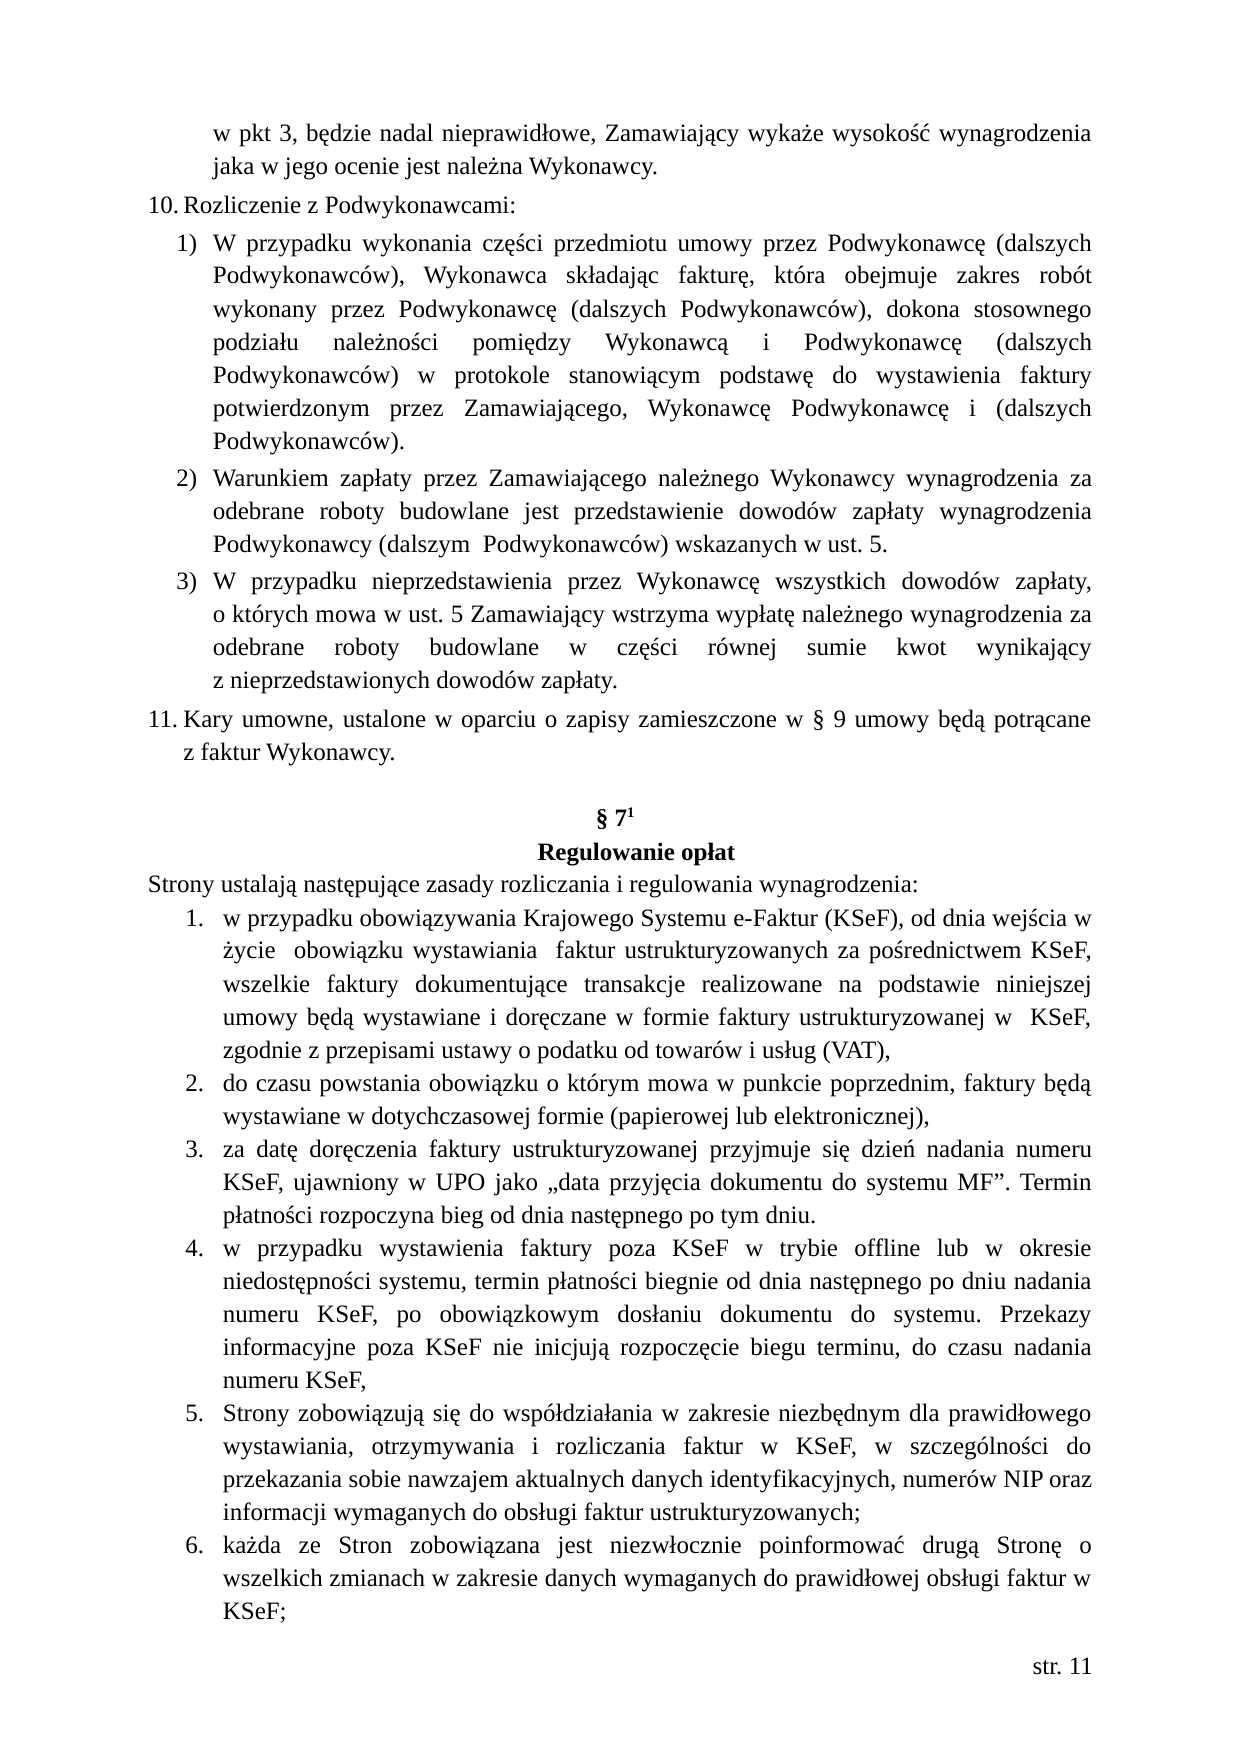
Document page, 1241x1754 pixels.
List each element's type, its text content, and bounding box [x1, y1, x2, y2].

text Strony ustalają następujące zasady rozliczania i regulowania wynagrodzenia: [148, 869, 1092, 898]
text w przypadku obowiązywania Krajowego Systemu e-Faktur (KSeF), od dnia wejścia w życie obowiązku wystawiania faktur ustrukturyzowanych za pośrednictwem KSeF, wszelkie faktury dokumentujące transakcje realizowane na podstawie niniejszej umowy będą wystawiane i doręczane w formie faktury ustrukturyzowanej w KSeF, zgodnie z przepisami ustawy o podatku od towarów i usług (VAT), [185, 903, 1092, 1063]
subtitle W przypadku wykonania części przedmiotu umowy przez Podwykonawcę (dalszych Podwykonawców), Wykonawca składając fakturę, która obejmuje zakres robót wykonany przez Podwykonawcę (dalszych Podwykonawców), dokona stosownego podziału należności pomiędzy Wykonawcą i Podwykonawcę (dalszych Podwykonawców) w protokole stanowiącym podstawę do wystawienia faktury potwierdzonym przez Zamawiającego, Wykonawcę Podwykonawcę i (dalszych Podwykonawców). [197, 228, 1092, 454]
subtitle W przypadku nieprzedstawienia przez Wykonawcę wszystkich dowodów zapłaty, o których mowa w ust. 5 Zamawiający wstrzyma wypłatę należnego wynagrodzenia za odebrane roboty budowlane w części równej sumie kwot wynikający z nieprzedstawionych dowodów zapłaty. [197, 566, 1092, 694]
subtitle Kary umowne, ustalone w oparciu o zapisy zamieszczone w § 9 umowy będą potrącane z faktur Wykonawcy. [148, 704, 1092, 766]
text każda ze Stron zobowiązana jest niezwłocznie poinformować drugą Stronę o wszelkich zmianach w zakresie danych wymaganych do prawidłowej obsługi faktur w KSeF; [185, 1530, 1092, 1625]
text za datę doręczenia faktury ustrukturyzowanej przyjmuje się dzień nadania numeru KSeF, ujawniony w UPO jako „data przyjęcia dokumentu do systemu MF”. Termin płatności rozpoczyna bieg od dnia następnego po tym dniu. [185, 1134, 1092, 1228]
subtitle Warunkiem zapłaty przez Zamawiającego należnego Wykonawcy wynagrodzenia za odebrane roboty budowlane jest przedstawienie dowodów zapłaty wynagrodzenia Podwykonawcy (dalszym Podwykonawców) wskazanych w ust. 5. [197, 463, 1092, 558]
text Regulowanie opłat [537, 837, 1092, 865]
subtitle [197, 118, 1092, 180]
subtitle Rozliczenie z Podwykonawcami: [148, 190, 1092, 219]
text Strony zobowiązują się do współdziałania w zakresie niezbędnym dla prawidłowego wystawiania, otrzymywania i rozliczania faktur w KSeF, w szczególności do przekazania sobie nawzajem aktualnych danych identyfikacyjnych, numerów NIP oraz informacji wymaganych do obsługi faktur ustrukturyzowanych; [185, 1398, 1092, 1526]
subtitle § 71 [148, 803, 1082, 832]
text w przypadku wystawienia faktury poza KSeF w trybie offline lub w okresie niedostępności systemu, termin płatności biegnie od dnia następnego po dniu nadania numeru KSeF, po obowiązkowym dosłaniu dokumentu do systemu. Przekazy informacyjne poza KSeF nie inicjują rozpoczęcie biegu terminu, do czasu nadania numeru KSeF, [185, 1233, 1092, 1394]
text do czasu powstania obowiązku o którym mowa w punkcie poprzednim, faktury będą wystawiane w dotychczasowej formie (papierowej lub elektronicznej), [185, 1068, 1092, 1129]
